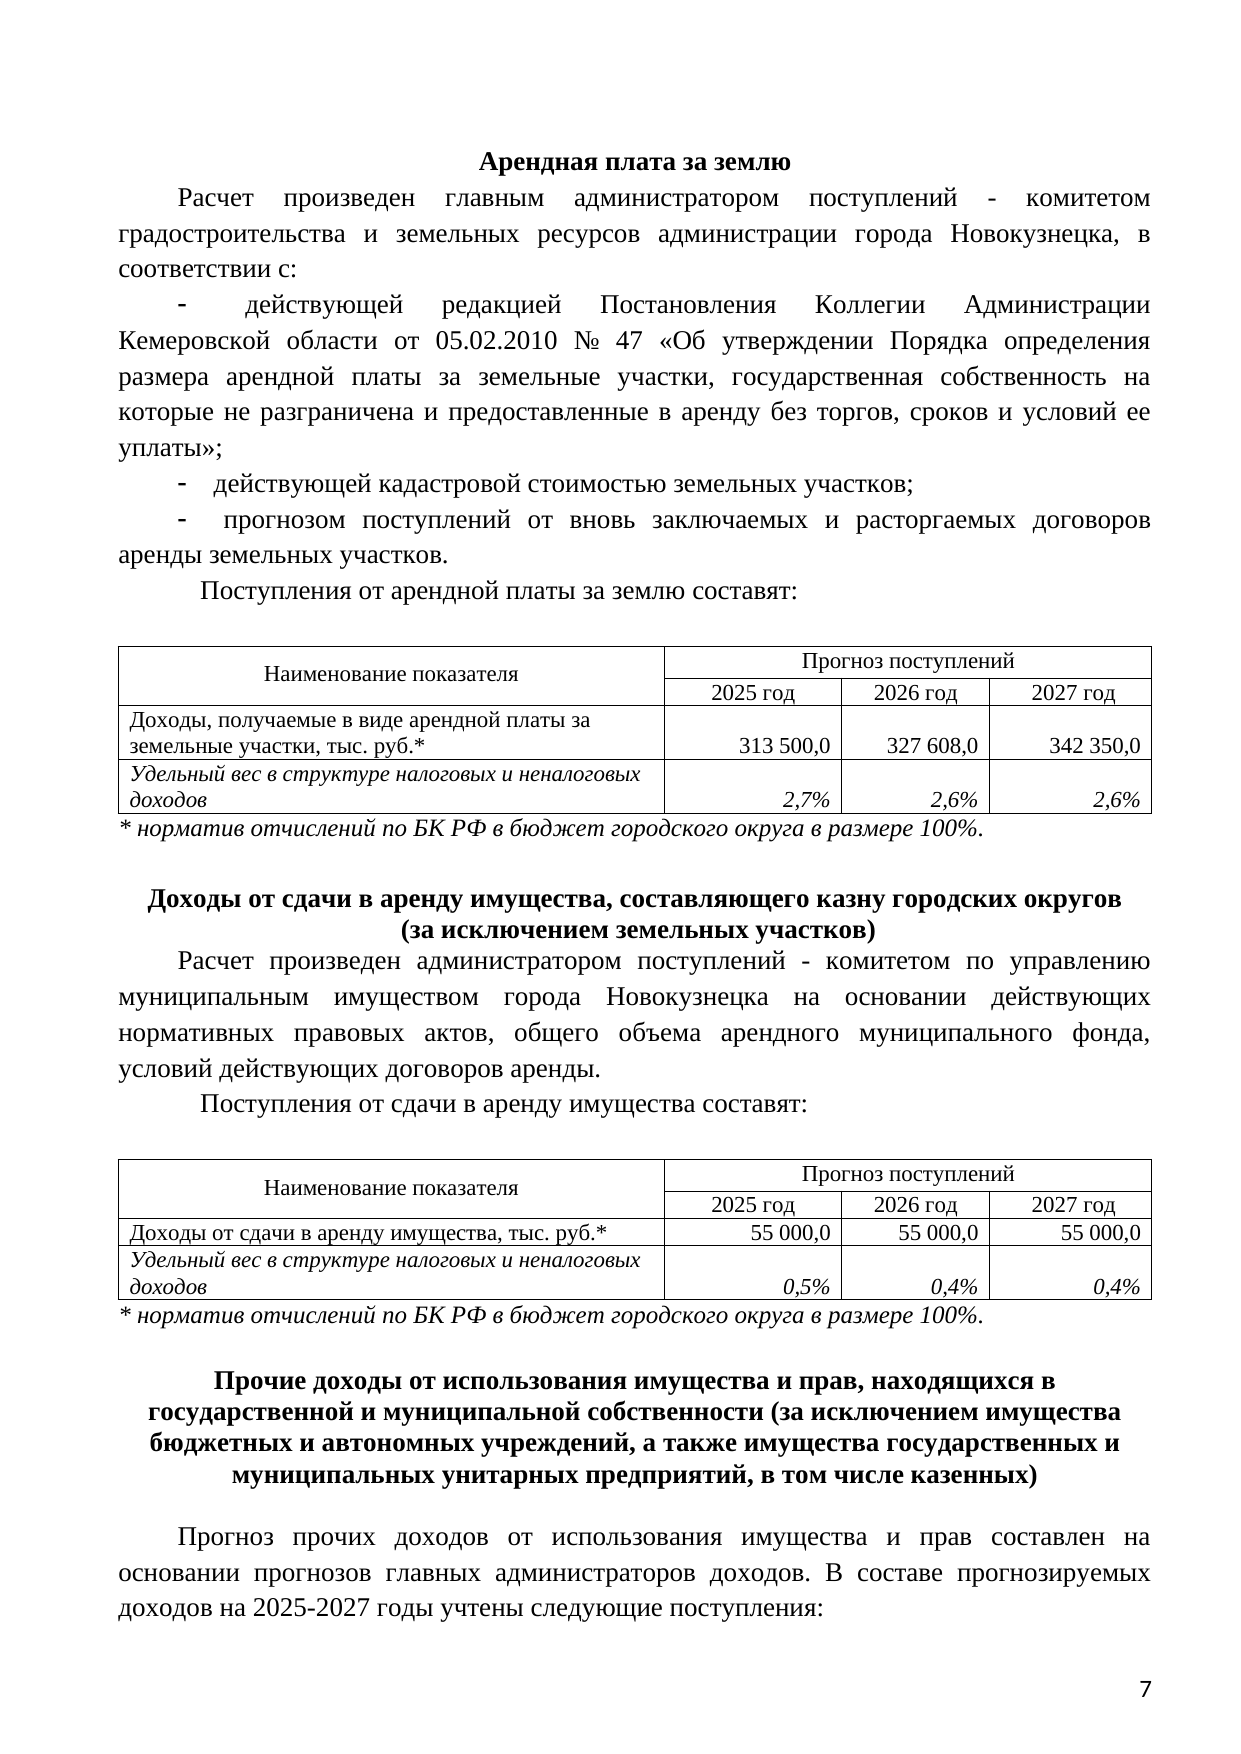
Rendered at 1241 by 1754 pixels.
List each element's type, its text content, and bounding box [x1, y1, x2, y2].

text (за исключением земельных участков) [118, 913, 1152, 944]
table_cell Доходы, получаемые в виде арендной платы за земельные участки, тыс. руб.* [119, 706, 664, 759]
table_cell 313 500,0 [665, 706, 841, 759]
table_cell 0,4% [990, 1246, 1151, 1299]
list действующей кадастровой стоимостью земельных участков; [118, 467, 1152, 498]
table_cell Удельный вес в структуре налоговых и неналоговых доходов [119, 1246, 664, 1299]
table_cell 2025 год [665, 679, 841, 705]
table_cell 327 608,0 [842, 706, 989, 759]
table_cell 55 000,0 [665, 1219, 841, 1245]
table_header Прогноз поступлений [665, 1160, 1151, 1191]
text * норматив отчислений по БК РФ в бюджет городского округа в размере 100%. [118, 814, 1152, 842]
table_cell 2026 год [842, 679, 989, 705]
table_cell 2027 год [990, 679, 1151, 705]
table_cell 2025 год [665, 1192, 841, 1218]
table_header Наименование показателя [119, 1160, 664, 1218]
text * норматив отчислений по БК РФ в бюджет городского округа в размере 100%. [118, 1300, 1152, 1329]
text Доходы от сдачи в аренду имущества, составляющего казну городских округов [118, 882, 1152, 913]
table_cell 55 000,0 [990, 1219, 1151, 1245]
table_cell Удельный вес в структуре налоговых и неналоговых доходов [119, 760, 664, 812]
text Расчет произведен главным администратором поступлений - комитетом градостроительства и земельных ресурсов администрации города Новокузнецка, в соответствии с: [118, 181, 1152, 283]
table_cell 2027 год [990, 1192, 1151, 1218]
table_cell 0,4% [842, 1246, 989, 1299]
table_cell 2,6% [842, 760, 989, 812]
text Прочие доходы от использования имущества и прав, находящихся в государственной и муниципальной собственности (за исключением имущества бюджетных и автономных учреждений, а также имущества государственных и муниципальных унитарных предприятий, в том числе казенных) [118, 1364, 1152, 1489]
list действующей редакцией Постановления Коллегии Администрации Кемеровской области от 05.02.2010 № 47 «Об утверждении Порядка определения размера арендной платы за земельные участки, государственная собственность на которые не разграничена и предоставленные в аренду без торгов, сроков и условий ее уплаты»; [118, 288, 1152, 462]
list Поступления от арендной платы за землю составят: [200, 574, 1152, 606]
table_cell 2,6% [990, 760, 1151, 812]
list прогнозом поступлений от вновь заключаемых и расторгаемых договоров аренды земельных участков. [118, 503, 1152, 570]
table_cell 2,7% [665, 760, 841, 812]
table_cell 2026 год [842, 1192, 989, 1218]
text Расчет произведен администратором поступлений - комитетом по управлению муниципальным имуществом города Новокузнецка на основании действующих нормативных правовых актов, общего объема арендного муниципального фонда, условий действующих договоров аренды. [118, 944, 1152, 1083]
list Поступления от сдачи в аренду имущества составят: [200, 1087, 1152, 1118]
table_cell 55 000,0 [842, 1219, 989, 1245]
table_header Прогноз поступлений [665, 647, 1151, 677]
table_cell Доходы от сдачи в аренду имущества, тыс. руб.* [119, 1219, 664, 1245]
table_cell 0,5% [665, 1246, 841, 1299]
table_cell 342 350,0 [990, 706, 1151, 759]
text Прогноз прочих доходов от использования имущества и прав составлен на основании прогнозов главных администраторов доходов. В составе прогнозируемых доходов на 2025-2027 годы учтены следующие поступления: [118, 1520, 1152, 1623]
text Арендная плата за землю [118, 145, 1152, 176]
table_header Наименование показателя [119, 647, 664, 705]
